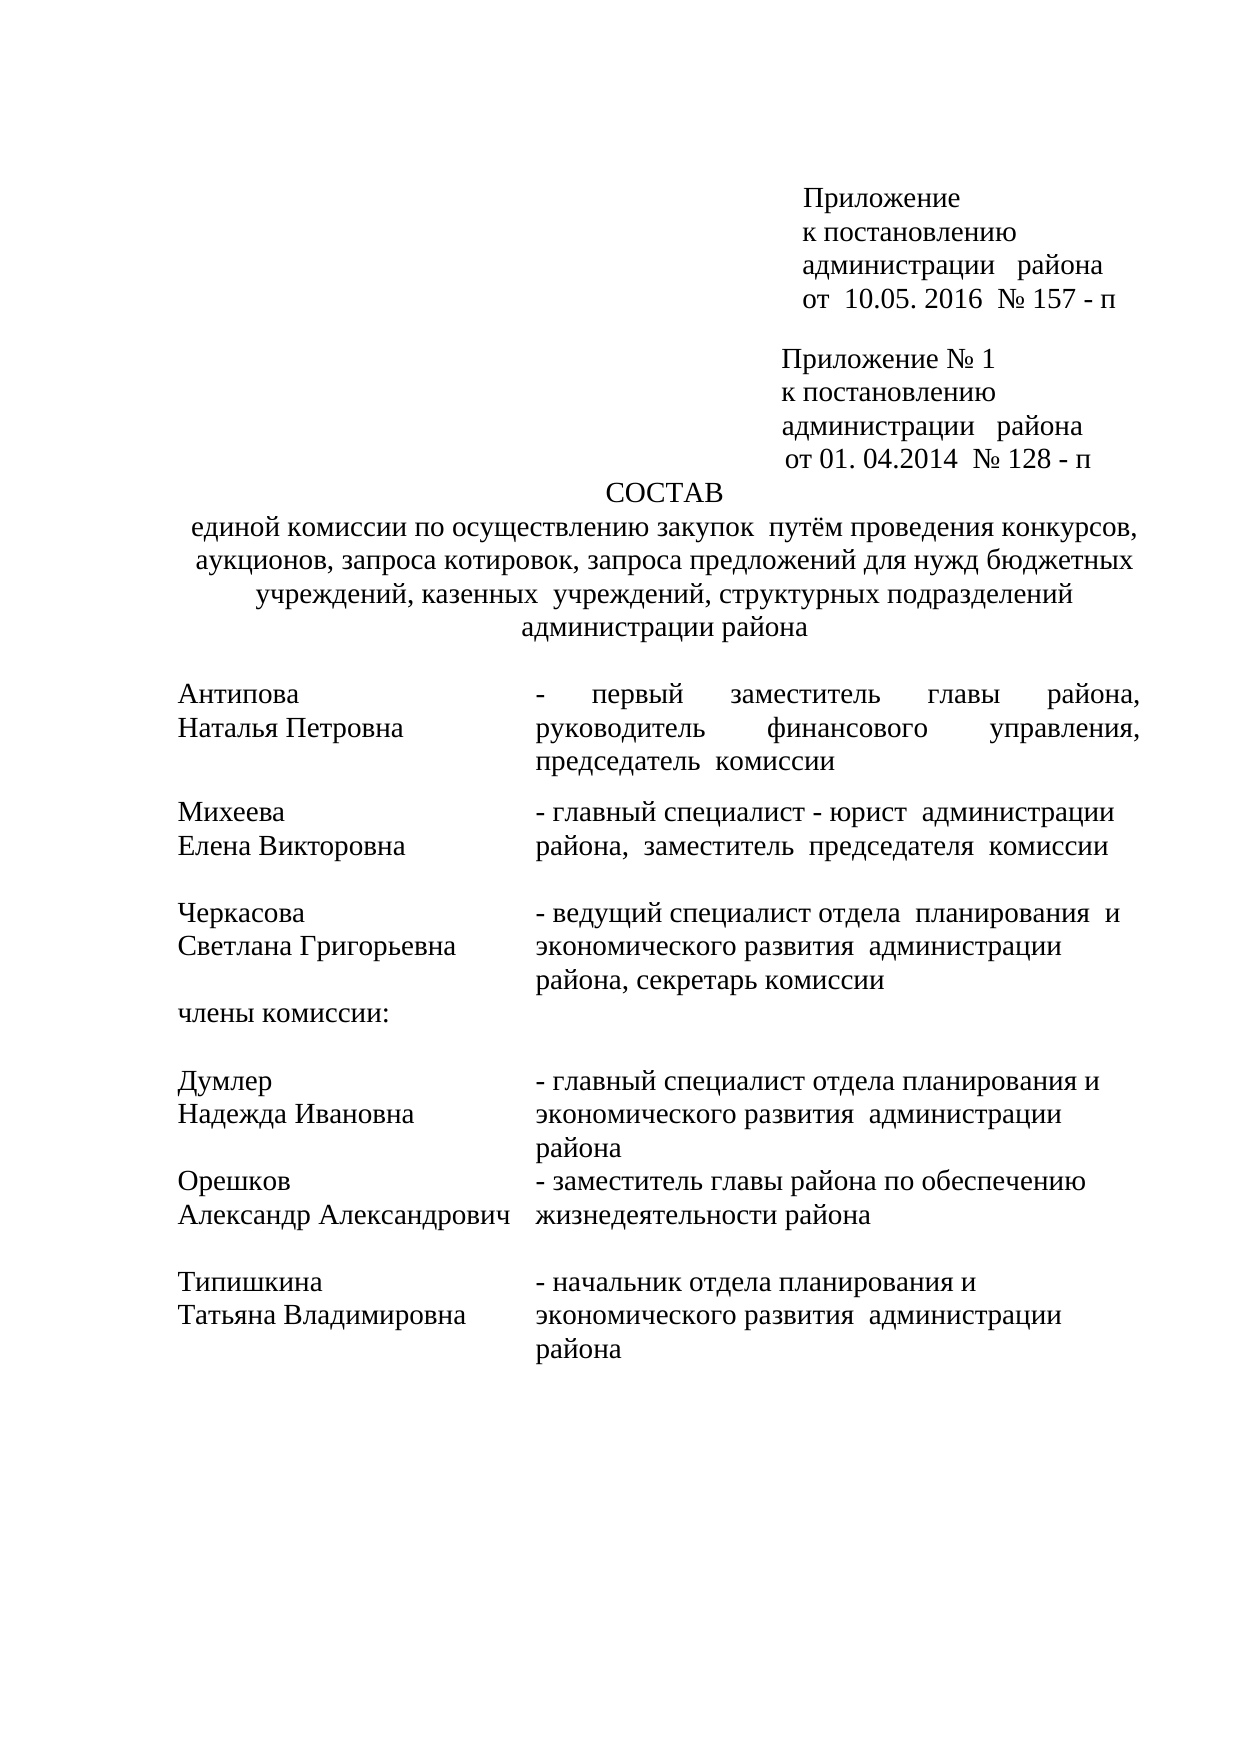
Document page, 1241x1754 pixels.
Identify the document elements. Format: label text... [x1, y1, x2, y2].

table_header Антипова Наталья Петровна [166, 676, 524, 794]
table_cell Думлер Надежда Ивановна [166, 1063, 524, 1163]
table_cell - главный специалист отдела планирования и экономического развития администрации района [524, 1063, 1152, 1163]
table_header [652, 118, 1167, 314]
table_cell - главный специалист - юрист администрации района, заместитель председателя комиссии [524, 794, 1152, 895]
table_cell - начальник отдела планирования и экономического развития администрации района [524, 1264, 1152, 1398]
text администрации района [166, 408, 1152, 442]
table_cell Михеева Елена Викторовна [166, 794, 524, 895]
table_cell Орешков Александр Александрович [166, 1163, 524, 1264]
table_header - первый заместитель главы района, руководитель финансового управления, председатель комиссии [524, 676, 1152, 794]
text к постановлению [166, 374, 1152, 408]
table_cell Типишкина Татьяна Владимировна [166, 1264, 524, 1398]
table_cell - ведущий специалист отдела планирования и экономического развития администрации района, секретарь комиссии [524, 895, 1152, 996]
text Приложение № 1 [166, 341, 1152, 374]
text от 01. 04.2014 № 128 - п [177, 442, 1152, 475]
text единой комиссии по осуществлению закупок путём проведения конкурсов, аукционов, запроса котировок, запроса предложений для нужд бюджетных учреждений, казенных учреждений, структурных подразделений администрации района [177, 509, 1152, 643]
table_cell Черкасова Светлана Григорьевна [166, 895, 524, 996]
table_cell - заместитель главы района по обеспечению жизнедеятельности района [524, 1163, 1152, 1264]
table_cell члены комиссии: [166, 996, 1152, 1063]
text Состав [177, 475, 1152, 509]
